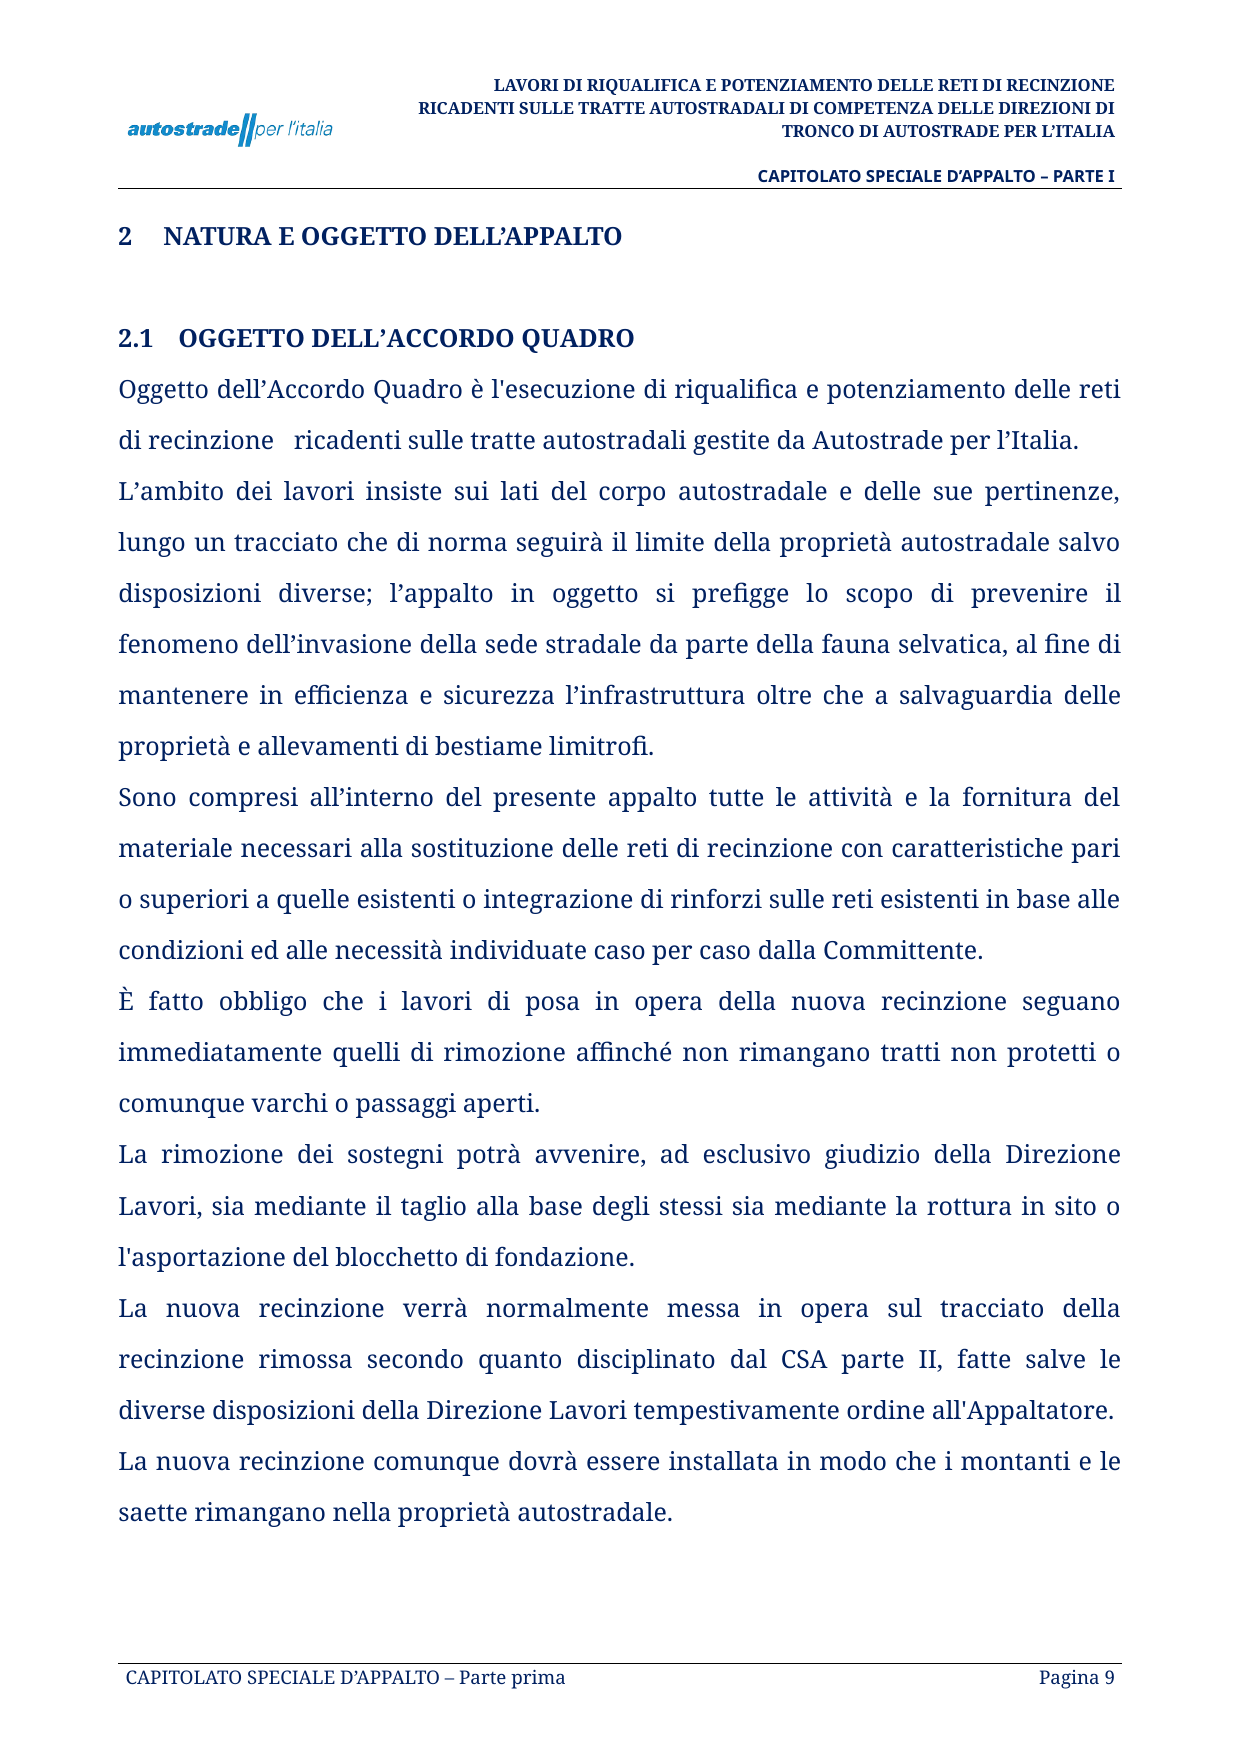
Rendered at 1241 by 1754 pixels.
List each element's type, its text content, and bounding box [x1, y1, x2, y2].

text La nuova recinzione comunque dovrà essere installata in modo che i montanti e le saette rimangano nella proprietà autostradale. [118, 1443, 1122, 1528]
text La rimozione dei sostegni potrà avvenire, ad esclusivo giudizio della Direzione Lavori, sia mediante il taglio alla base degli stessi sia mediante la rottura in sito o l'asportazione del blocchetto di fondazione. [118, 1137, 1122, 1273]
text Oggetto dell’Accordo Quadro è l'esecuzione di riqualifica e potenziamento delle reti di recinzione ricadenti sulle tratte autostradali gestite da Autostrade per l’Italia. [118, 371, 1122, 457]
picture [125, 105, 339, 156]
text Sono compresi all’interno del presente appalto tutte le attività e la fornitura del materiale necessari alla sostituzione delle reti di recinzione con caratteristiche pari o superiori a quelle esistenti o integrazione di rinforzi sulle reti esistenti in base alle condizioni ed alle necessità individuate caso per caso dalla Committente. [118, 780, 1122, 967]
subtitle OGGETTO DELL’ACCORDO QUADRO [118, 320, 1122, 354]
text È fatto obbligo che i lavori di posa in opera della nuova recinzione seguano immediatamente quelli di rimozione affinché non rimangano tratti non protetti o comunque varchi o passaggi aperti. [118, 984, 1122, 1120]
text La nuova recinzione verrà normalmente messa in opera sul tracciato della recinzione rimossa secondo quanto disciplinato dal CSA parte II, fatte salve le diverse disposizioni della Direzione Lavori tempestivamente ordine all'Appaltatore. [118, 1290, 1122, 1426]
text L’ambito dei lavori insiste sui lati del corpo autostradale e delle sue pertinenze, lungo un tracciato che di norma seguirà il limite della proprietà autostradale salvo disposizioni diverse; l’appalto in oggetto si prefigge lo scopo di prevenire il fenomeno dell’invasione della sede stradale da parte della fauna selvatica, al fine di mantenere in efficienza e sicurezza l’infrastruttura oltre che a salvaguardia delle proprietà e allevamenti di bestiame limitrofi. [118, 473, 1122, 763]
subtitle NATURA E OGGETTO DELL’APPALTO [118, 218, 1122, 252]
